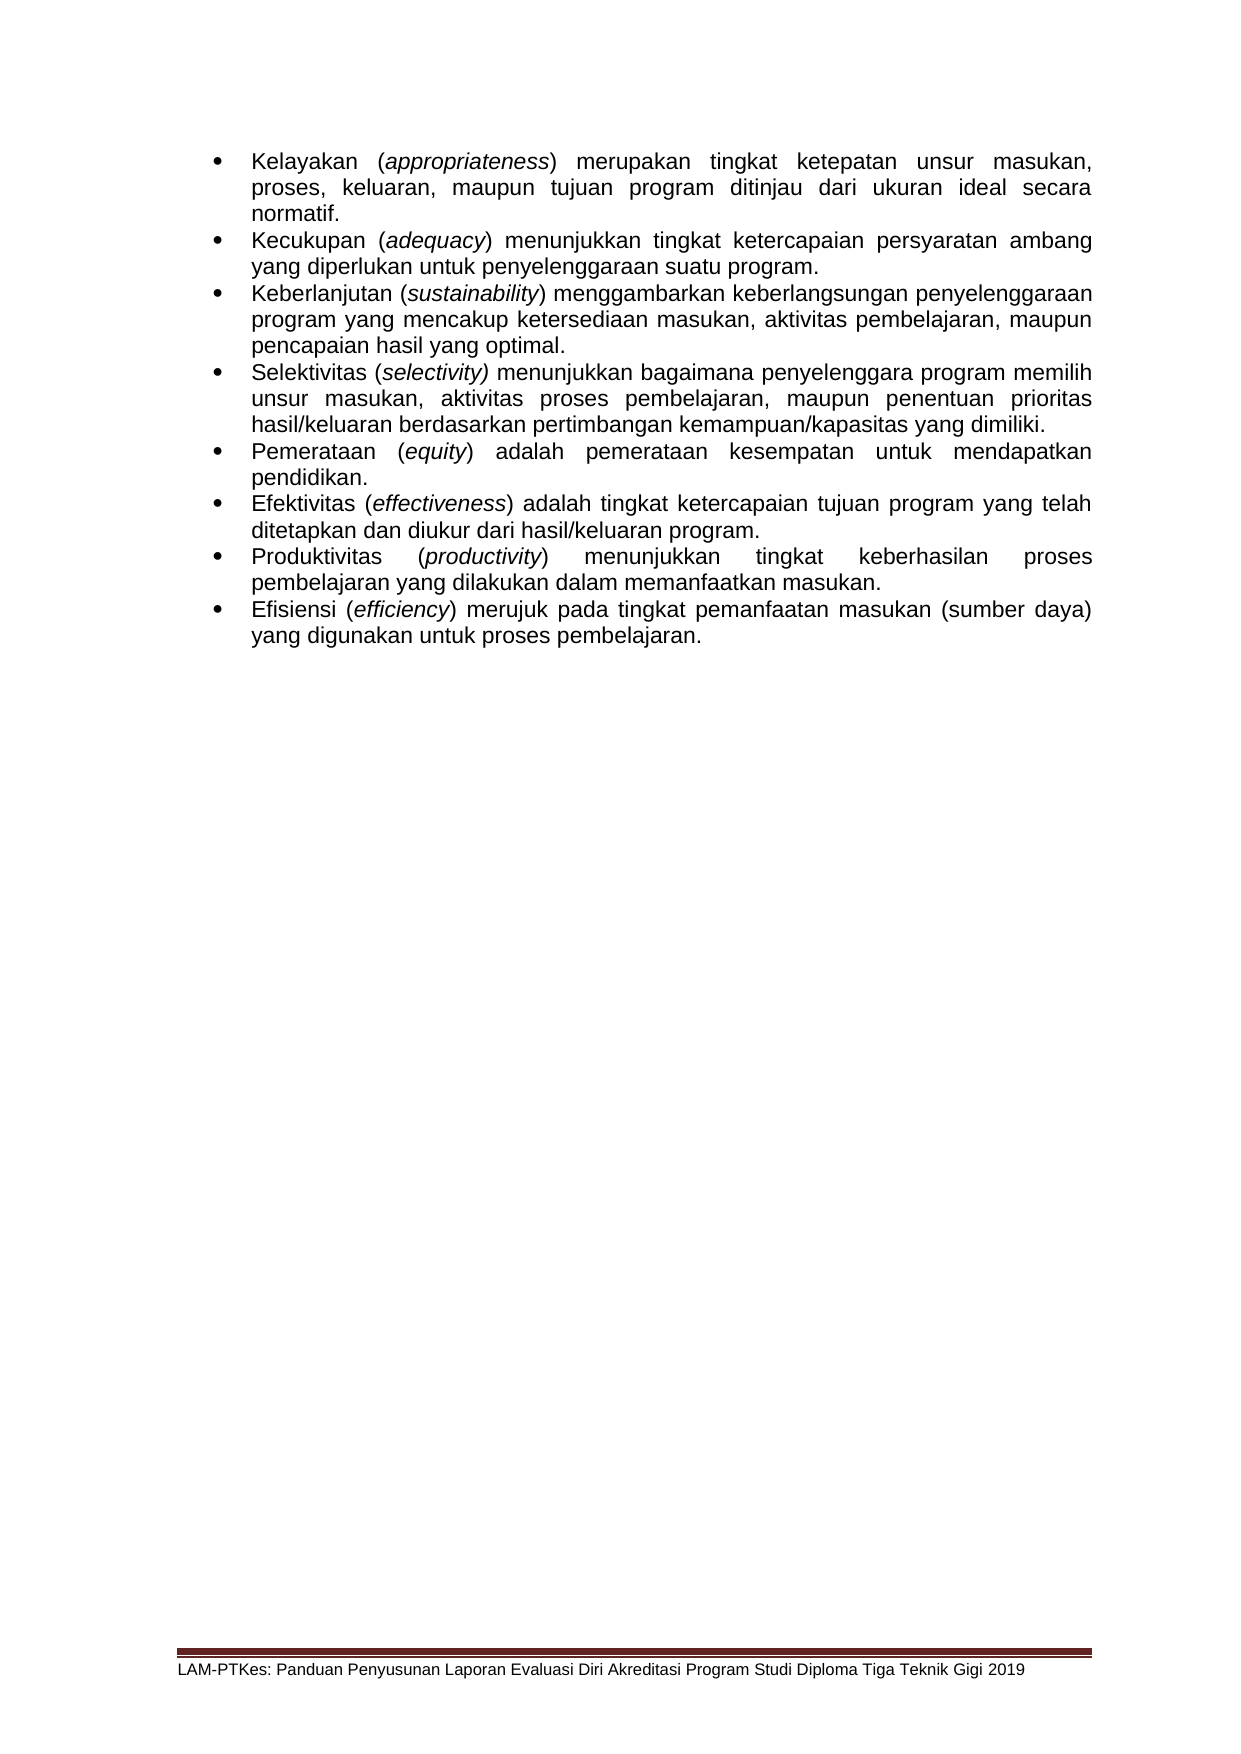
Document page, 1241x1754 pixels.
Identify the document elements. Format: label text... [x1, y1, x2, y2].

list Keberlanjutan (sustainability) menggambarkan keberlangsungan penyelenggaraan program yang mencakup ketersediaan masukan, aktivitas pembelajaran, maupun pencapaian hasil yang optimal. [213, 279, 1092, 358]
list Efektivitas (effectiveness) adalah tingkat ketercapaian tujuan program yang telah ditetapkan dan diukur dari hasil/keluaran program. [213, 490, 1092, 543]
list Kelayakan (appropriateness) merupakan tingkat ketepatan unsur masukan, proses, keluaran, maupun tujuan program ditinjau dari ukuran ideal secara normatif. [213, 148, 1092, 227]
list Efisiensi (efficiency) merujuk pada tingkat pemanfaatan masukan (sumber daya) yang digunakan untuk proses pembelajaran. [213, 596, 1092, 648]
list Selektivitas (selectivity) menunjukkan bagaimana penyelenggara program memilih unsur masukan, aktivitas proses pembelajaran, maupun penentuan prioritas hasil/keluaran berdasarkan pertimbangan kemampuan/kapasitas yang dimiliki. [213, 358, 1092, 438]
list Pemerataan (equity) adalah pemerataan kesempatan untuk mendapatkan pendidikan. [213, 438, 1092, 490]
list Kecukupan (adequacy) menunjukkan tingkat ketercapaian persyaratan ambang yang diperlukan untuk penyelenggaraan suatu program. [213, 227, 1092, 279]
list Produktivitas (productivity) menunjukkan tingkat keberhasilan proses pembelajaran yang dilakukan dalam memanfaatkan masukan. [213, 543, 1092, 596]
